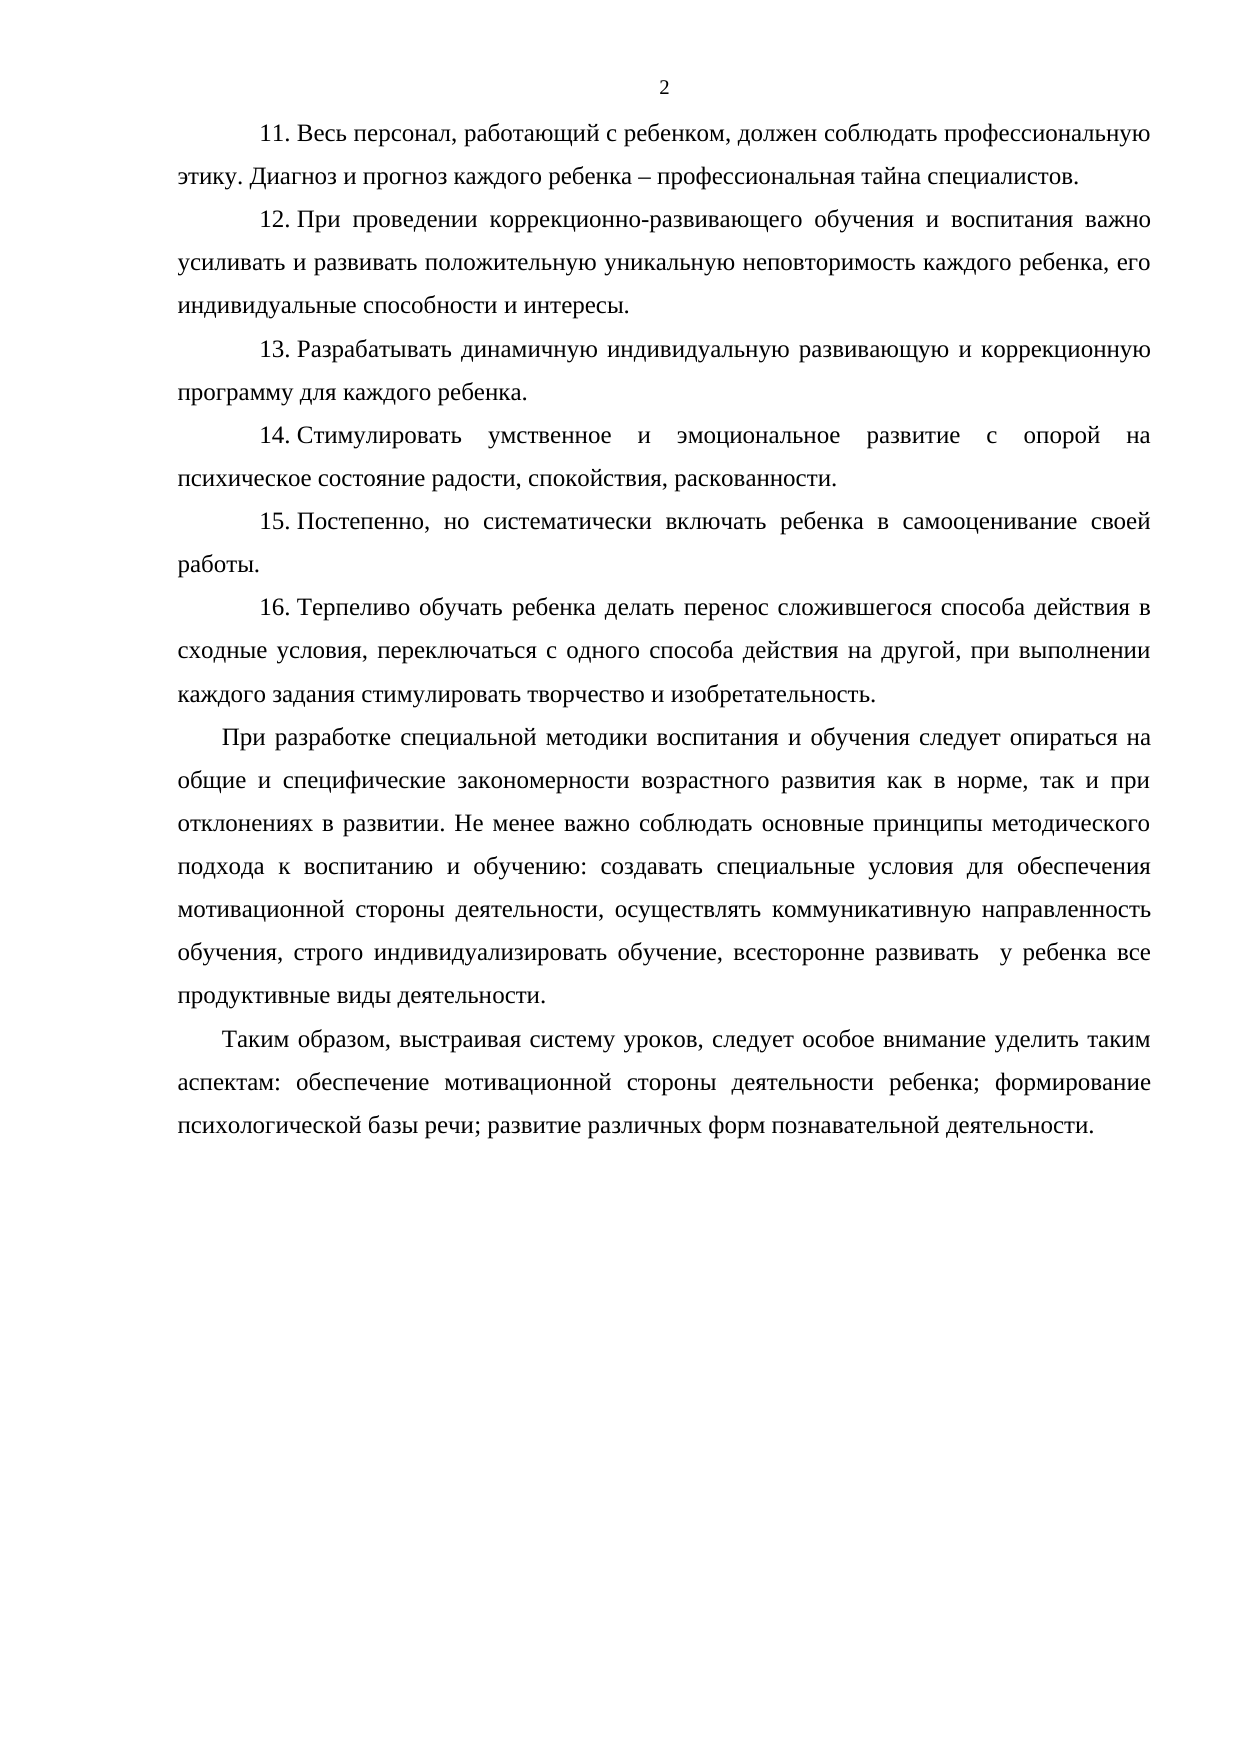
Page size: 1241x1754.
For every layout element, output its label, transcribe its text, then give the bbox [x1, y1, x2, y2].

list Терпеливо обучать ребенка делать перенос сложившегося способа действия в сходные условия, переключаться с одного способа действия на другой, при выполнении каждого задания стимулировать творчество и изобретательность. [177, 592, 1152, 707]
text При разработке специальной методики воспитания и обучения следует опираться на общие и специфические закономерности возрастного развития как в норме, так и при отклонениях в развитии. Не менее важно соблюдать основные принципы методического подхода к воспитанию и обучению: создавать специальные условия для обеспечения мотивационной стороны деятельности, осуществлять коммуникативную направленность обучения, строго индивидуализировать обучение, всесторонне развивать у ребенка все продуктивные виды деятельности. [177, 722, 1152, 1009]
list Разрабатывать динамичную индивидуальную развивающую и коррекционную программу для каждого ребенка. [177, 334, 1152, 406]
list Стимулировать умственное и эмоциональное развитие с опорой на психическое состояние радости, спокойствия, раскованности. [177, 420, 1152, 492]
list При проведении коррекционно-развивающего обучения и воспитания важно усиливать и развивать положительную уникальную неповторимость каждого ребенка, его индивидуальные способности и интересы. [177, 204, 1152, 319]
list Постепенно, но систематически включать ребенка в самооценивание своей работы. [177, 506, 1152, 578]
text Таким образом, выстраивая систему уроков, следует особое внимание уделить таким аспектам: обеспечение мотивационной стороны деятельности ребенка; формирование психологической базы речи; развитие различных форм познавательной деятельности. [177, 1024, 1152, 1139]
list Весь персонал, работающий с ребенком, должен соблюдать профессиональную этику. Диагноз и прогноз каждого ребенка – профессиональная тайна специалистов. [177, 118, 1152, 190]
